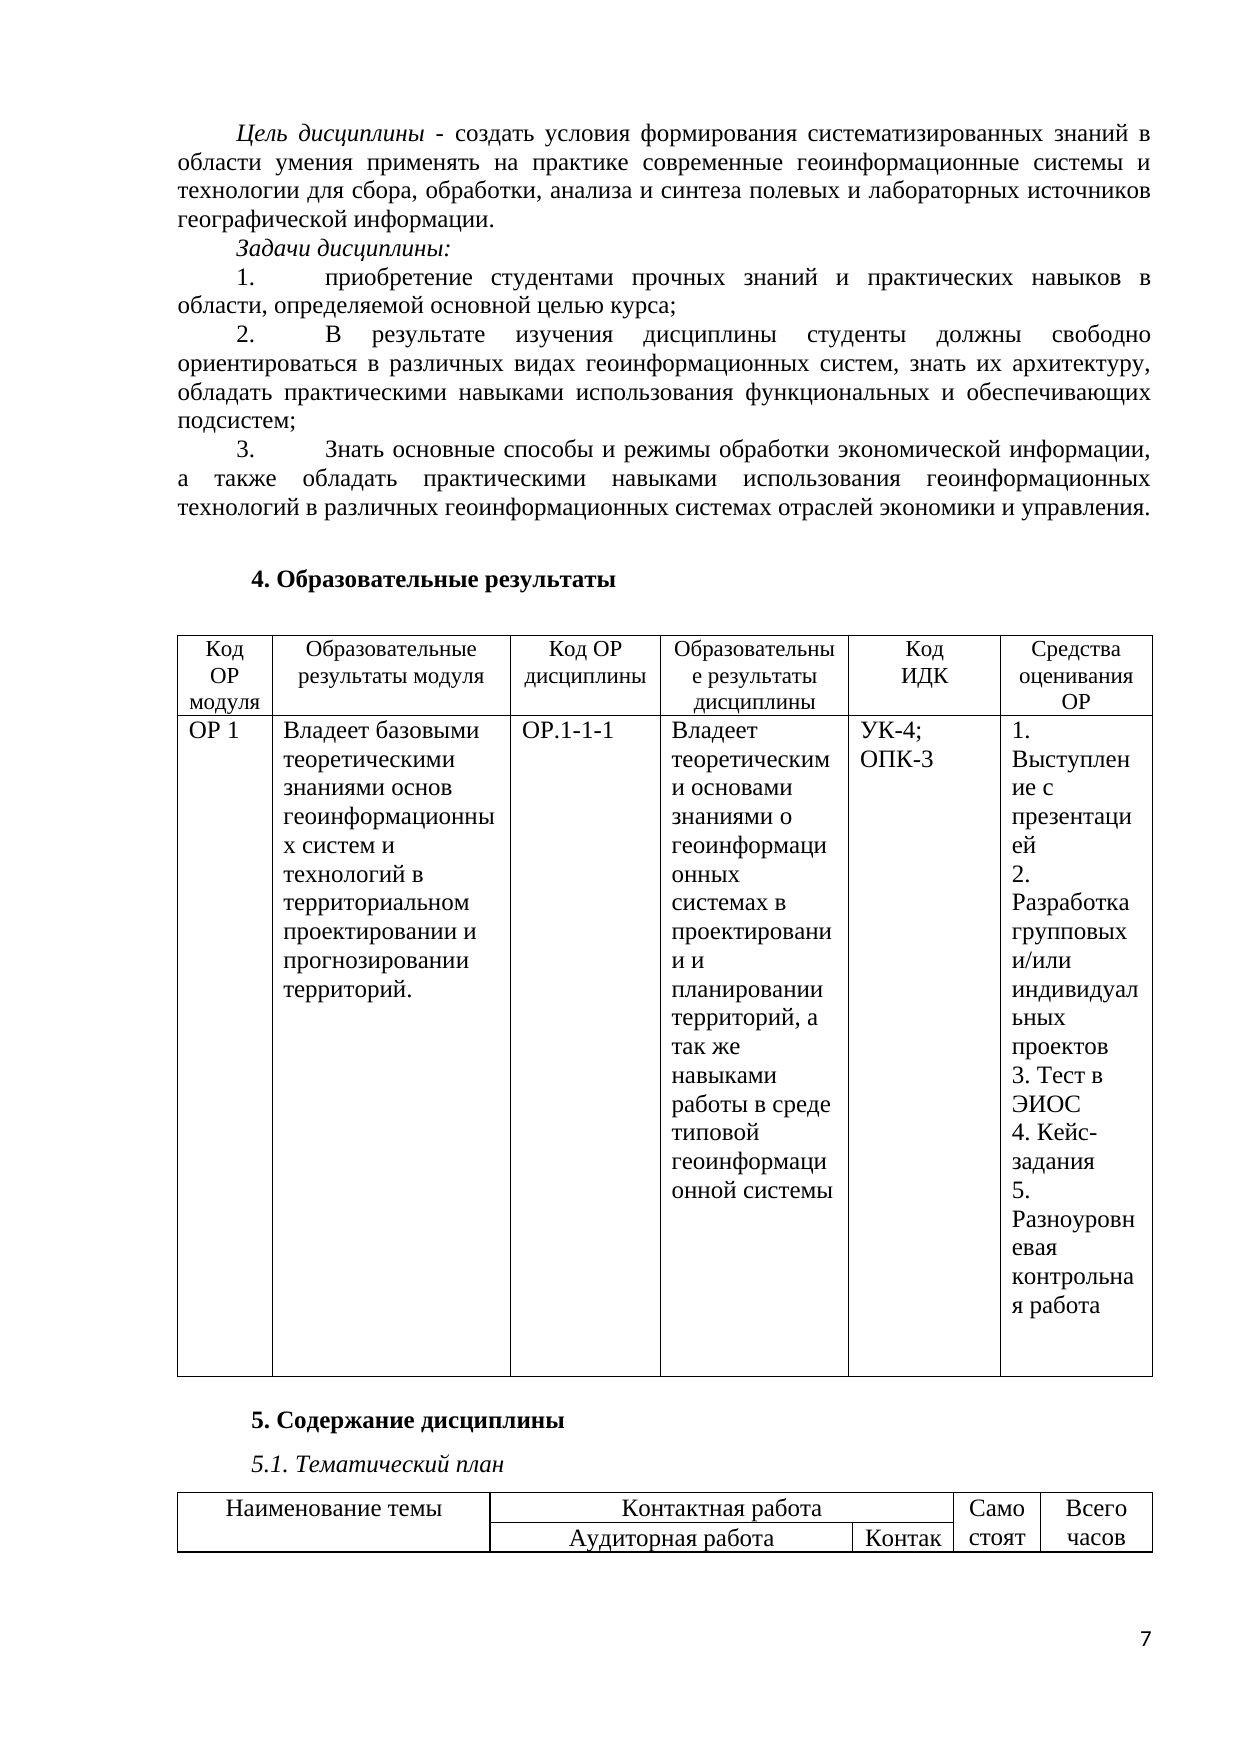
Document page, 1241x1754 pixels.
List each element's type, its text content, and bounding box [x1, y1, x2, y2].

table_header Образовательные результаты модуля [273, 636, 510, 714]
table_cell Аудиторная работа [491, 1523, 852, 1551]
table_header Самостоятельная работа [954, 1493, 1040, 1551]
list Знать основные способы и режимы обработки экономической информации, а также обладать практическими навыками использования геоинформационных технологий в различных геоинформационных системах отраслей экономики и управления. [177, 434, 1152, 521]
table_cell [853, 1523, 953, 1551]
table_header Код ИДК [849, 636, 1000, 714]
table_header Код ОР дисциплины [511, 636, 660, 714]
table_cell Владеет теоретическими основами знаниями о геоинформационных системах в проектировании и планировании территорий, а так же навыками работы в среде типовой геоинформационной системы [661, 716, 848, 1376]
table_header Образовательные результаты дисциплины [661, 636, 848, 714]
text 5.1. Тематический план [177, 1449, 1152, 1477]
table_header Код ОР модуля [178, 636, 272, 714]
text Задачи дисциплины: [177, 233, 1152, 262]
table_cell ОР.1-1-1 [511, 716, 660, 1376]
table_header Наименование темы [178, 1493, 489, 1551]
table_header Всего часов по дисциплине [1041, 1493, 1152, 1551]
table_cell 1. Выступление с презентацией 2. Разработка групповых и/или индивидуальных проектов 3. Тест в ЭИОС 4. Кейс- задания 5. Разноуровневая контрольная работа [1001, 716, 1152, 1376]
text 5. Содержание дисциплины [177, 1406, 1152, 1434]
table_cell ОР 1 [178, 716, 272, 1376]
table_header Средства оценивания ОР [1001, 636, 1152, 714]
text 4. Образовательные результаты [177, 564, 1152, 592]
table_header Контактная работа [491, 1493, 953, 1522]
list приобретение студентами прочных знаний и практических навыков в области, определяемой основной целью курса; [177, 262, 1152, 319]
list В результате изучения дисциплины студенты должны свободно ориентироваться в различных видах геоинформационных систем, знать их архитектуру, обладать практическими навыками использования функциональных и обеспечивающих подсистем; [177, 319, 1152, 434]
table_cell Владеет базовыми теоретическими знаниями основ геоинформационных систем и технологий в территориальном проектировании и прогнозировании территорий. [273, 716, 510, 1376]
table_cell УК-4; ОПК-3 [849, 716, 1000, 1376]
text Цель дисциплины - создать условия формирования систематизированных знаний в области умения применять на практике современные геоинформационные системы и технологии для сбора, обработки, анализа и синтеза полевых и лабораторных источников географической информации. [177, 118, 1152, 233]
